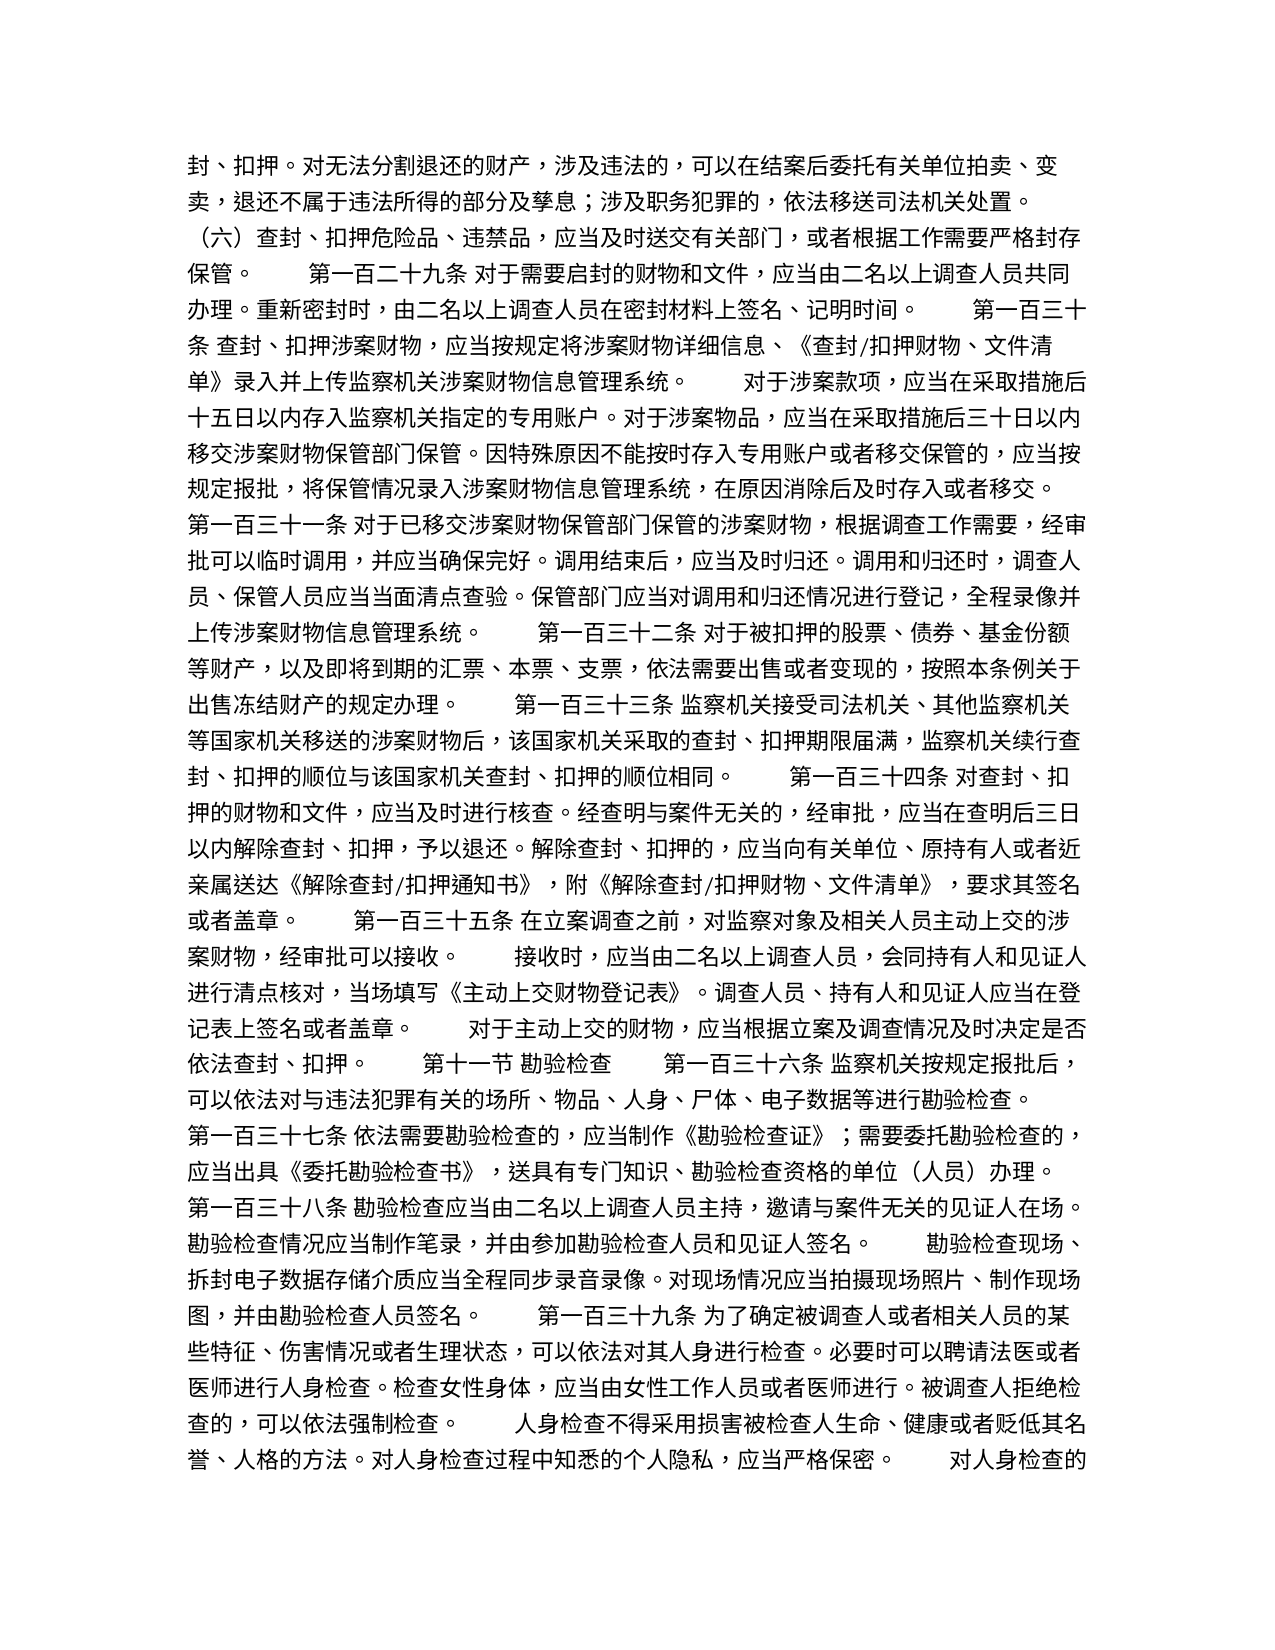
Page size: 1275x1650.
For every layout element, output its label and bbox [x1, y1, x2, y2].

text [187, 150, 1087, 1475]
